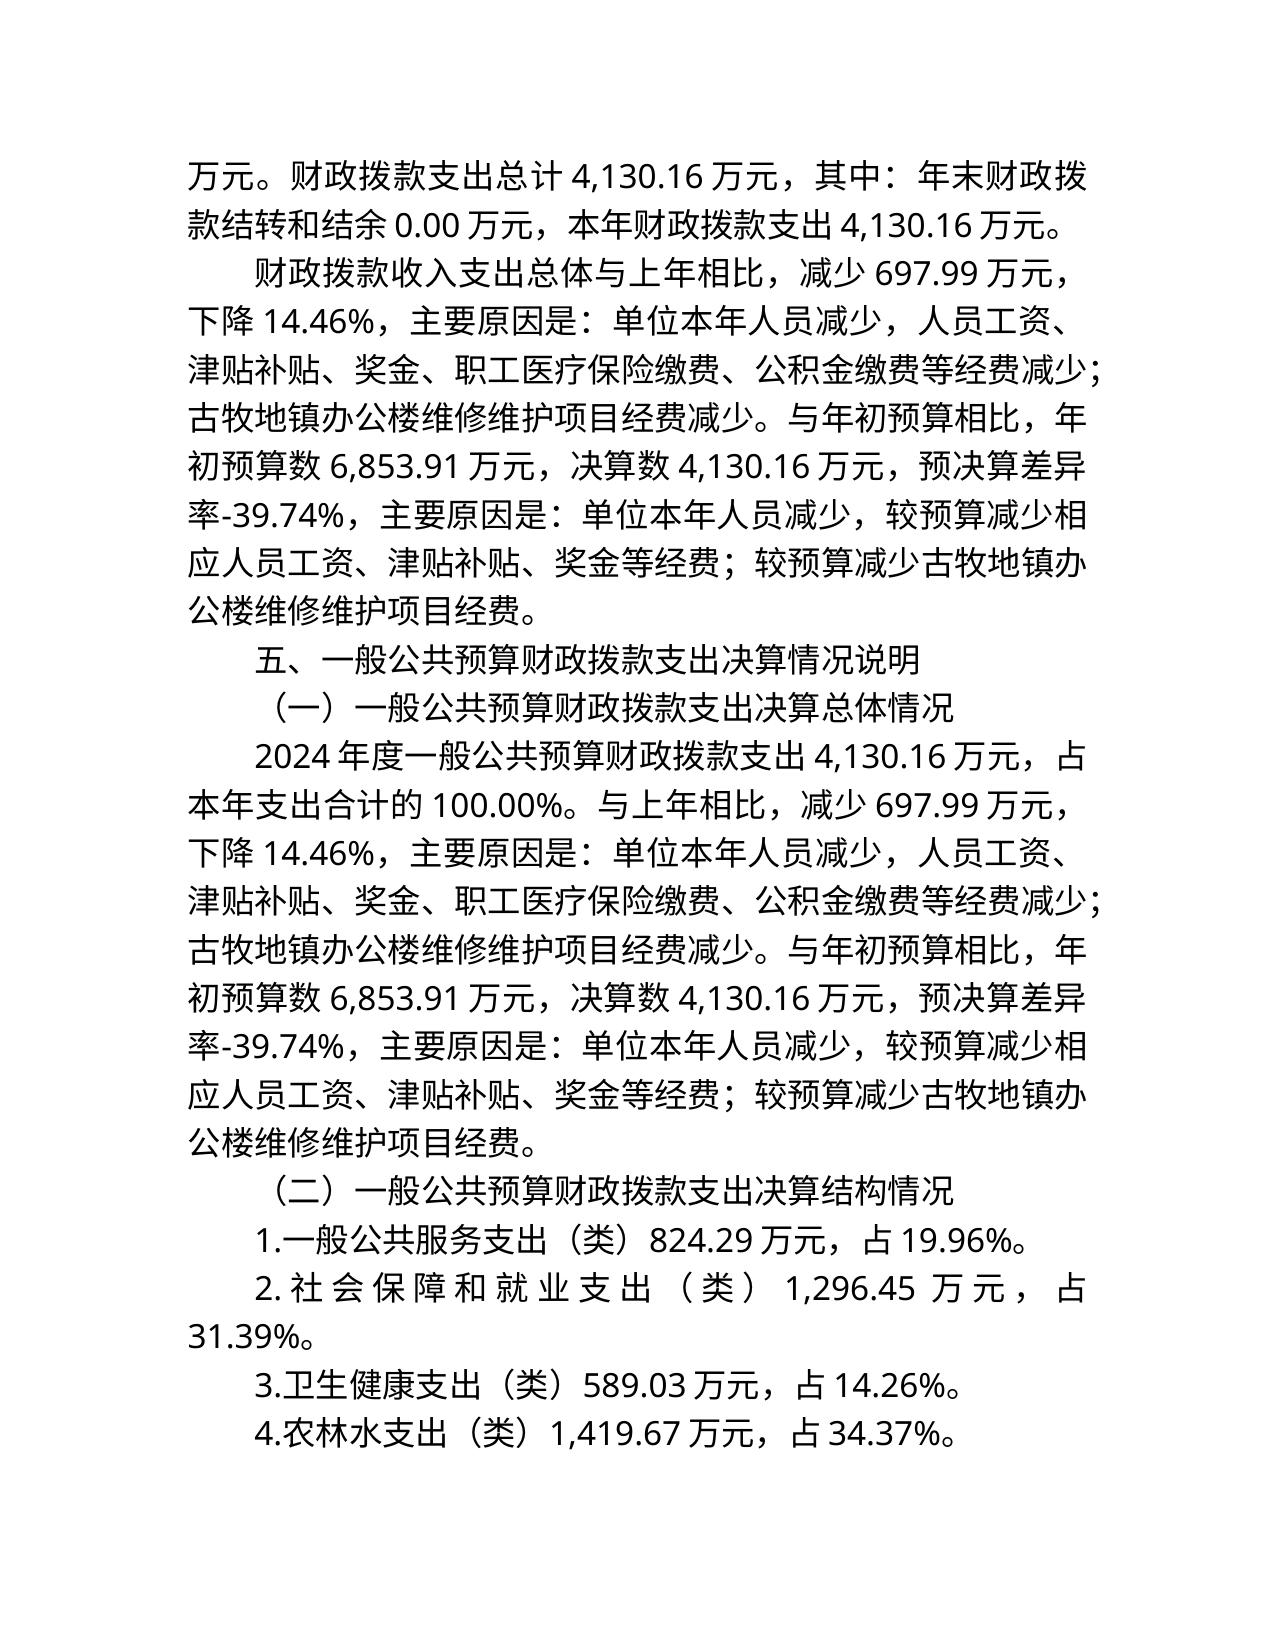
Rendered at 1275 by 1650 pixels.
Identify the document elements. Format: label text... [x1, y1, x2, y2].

text 2.社会保障和就业支出（类）1,296.45万元，占31.39%。 [187, 1262, 1087, 1359]
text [187, 150, 1087, 247]
text 2024年度一般公共预算财政拨款支出4,130.16万元，占本年支出合计的100.00%。与上年相比，减少697.99万元，下降14.46%，主要原因是：单位本年人员减少，人员工资、津贴补贴、奖金、职工医疗保险缴费、公积金缴费等经费减少；古牧地镇办公楼维修维护项目经费减少。与年初预算相比，年初预算数6,853.91万元，决算数4,130.16万元，预决算差异率-39.74%，主要原因是：单位本年人员减少，较预算减少相应人员工资、津贴补贴、奖金等经费；较预算减少古牧地镇办公楼维修维护项目经费。 [187, 730, 1087, 1165]
text 1.一般公共服务支出（类）824.29万元，占19.96%。 [187, 1213, 1087, 1262]
text 财政拨款收入支出总体与上年相比，减少697.99万元，下降14.46%，主要原因是：单位本年人员减少，人员工资、津贴补贴、奖金、职工医疗保险缴费、公积金缴费等经费减少；古牧地镇办公楼维修维护项目经费减少。与年初预算相比，年初预算数6,853.91万元，决算数4,130.16万元，预决算差异率-39.74%，主要原因是：单位本年人员减少，较预算减少相应人员工资、津贴补贴、奖金等经费；较预算减少古牧地镇办公楼维修维护项目经费。 [187, 247, 1087, 633]
text （一）一般公共预算财政拨款支出决算总体情况 [187, 682, 1087, 730]
text 五、一般公共预算财政拨款支出决算情况说明 [187, 633, 1087, 682]
text 3.卫生健康支出（类）589.03万元，占14.26%。 [187, 1359, 1087, 1407]
text （二）一般公共预算财政拨款支出决算结构情况 [187, 1165, 1087, 1213]
text 4.农林水支出（类）1,419.67万元，占34.37%。 [187, 1407, 1087, 1456]
